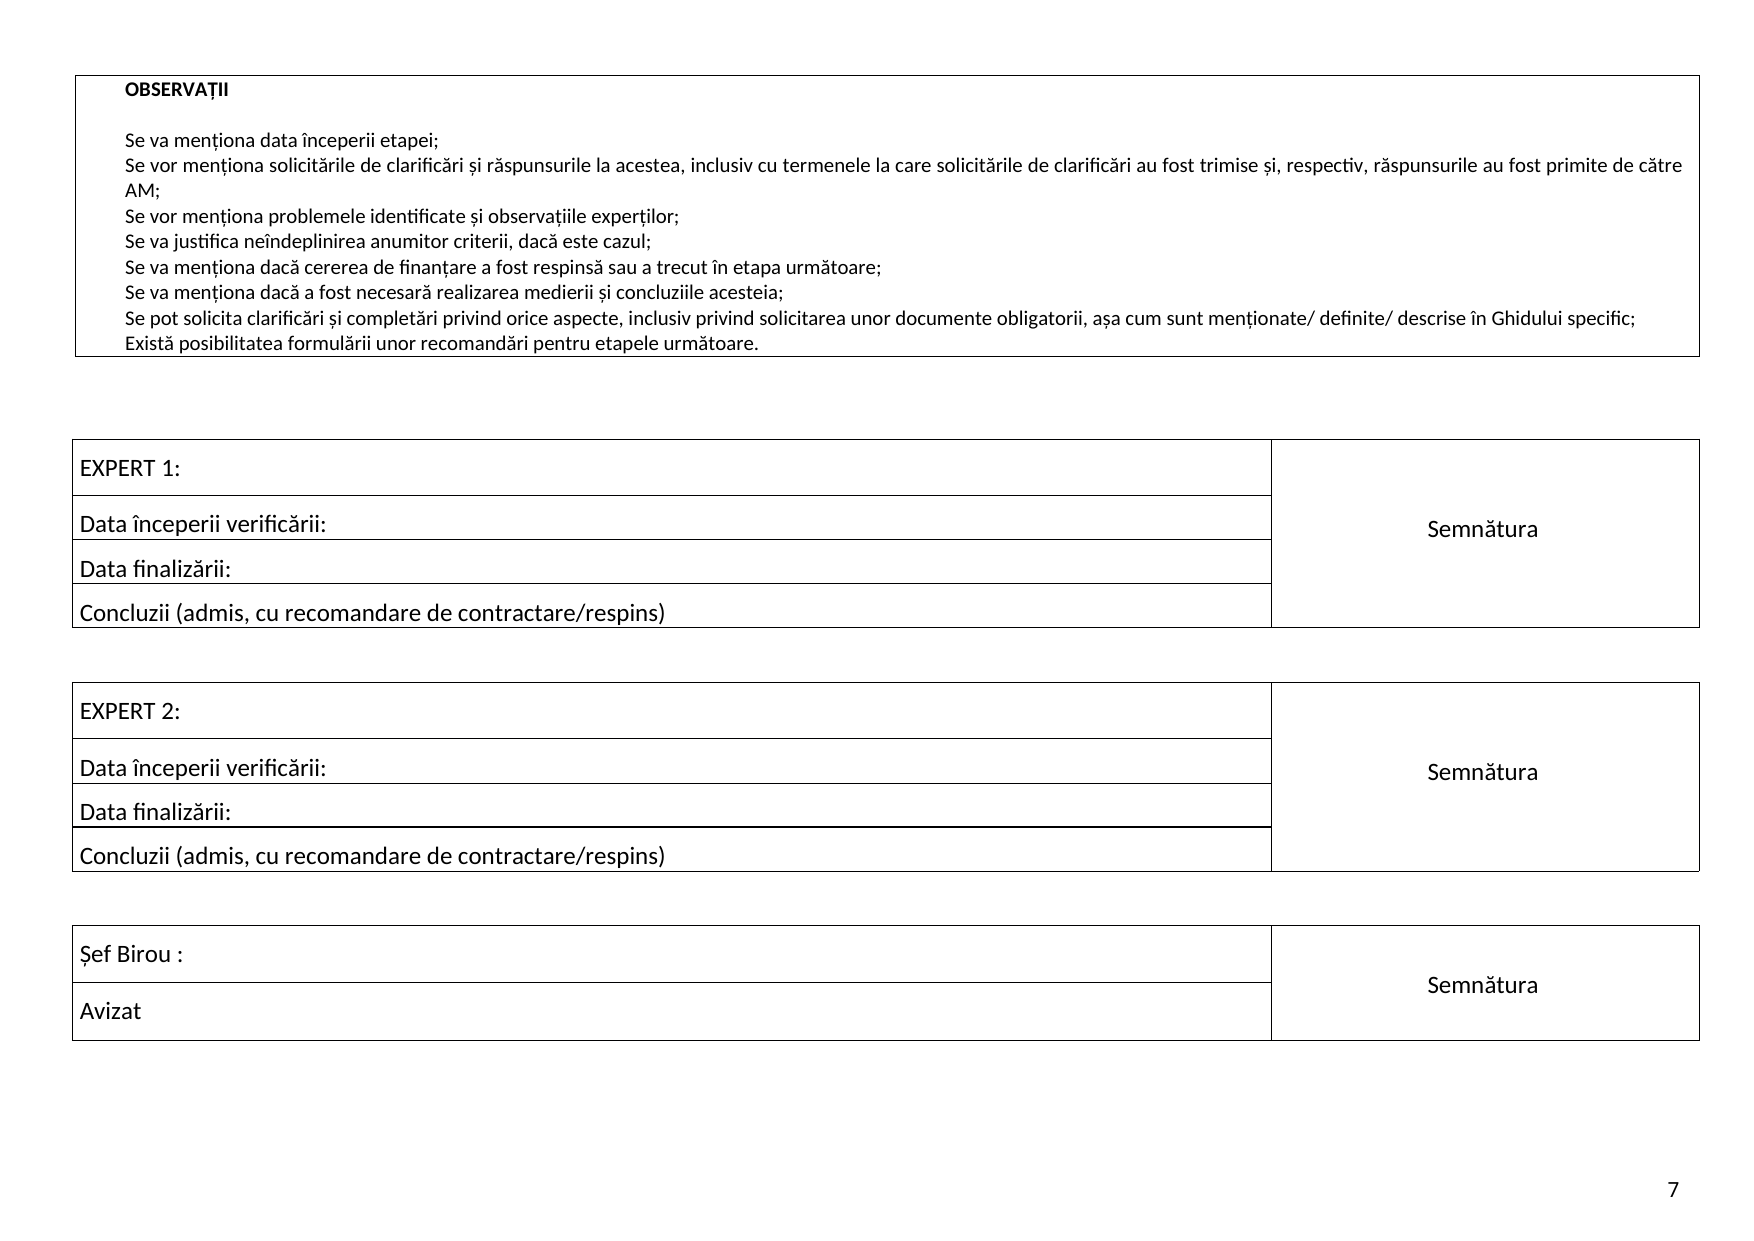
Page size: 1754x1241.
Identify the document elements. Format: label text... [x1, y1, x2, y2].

table_cell Data începerii verificării: [73, 739, 1271, 782]
table_header Semnătura [1272, 926, 1699, 1040]
table_header Șef Birou : [73, 926, 1271, 982]
table_header EXPERT 2: [73, 683, 1271, 738]
table_cell Concluzii (admis, cu recomandare de contractare/respins) [73, 584, 1271, 627]
table_header Semnătura [1272, 683, 1699, 871]
table_cell Concluzii (admis, cu recomandare de contractare/respins) [73, 828, 1271, 871]
table_header OBSERVAȚII Se va menționa data începerii etapei; Se vor menționa solicitările de clarificări și răspunsurile la acestea, inclusiv cu termenele la care solicitările de clarificări au fost trimise și, respectiv, răspunsurile au fost primite de către AM; Se vor menționa problemele identificate și observațiile experților; Se va justifica neîndeplinirea anumitor criterii, dacă este cazul; Se va menționa dacă cererea de finanțare a fost respinsă sau a trecut în etapa următoare; Se va menționa dacă a fost necesară realizarea medierii și concluziile acesteia; Se pot solicita clarificări și completări privind orice aspecte, inclusiv privind solicitarea unor documente obligatorii, așa cum sunt menționate/ definite/ descrise în Ghidului specific; Există posibilitatea formulării unor recomandări pentru etapele următoare. [76, 76, 1699, 356]
table_cell Avizat [73, 983, 1271, 1040]
table_cell Data începerii verificării: [73, 496, 1271, 539]
table_header EXPERT 1: [73, 440, 1271, 495]
table_header Semnătura [1272, 440, 1699, 627]
table_cell Data finalizării: [73, 540, 1271, 583]
table_cell Data finalizării: [73, 784, 1271, 826]
